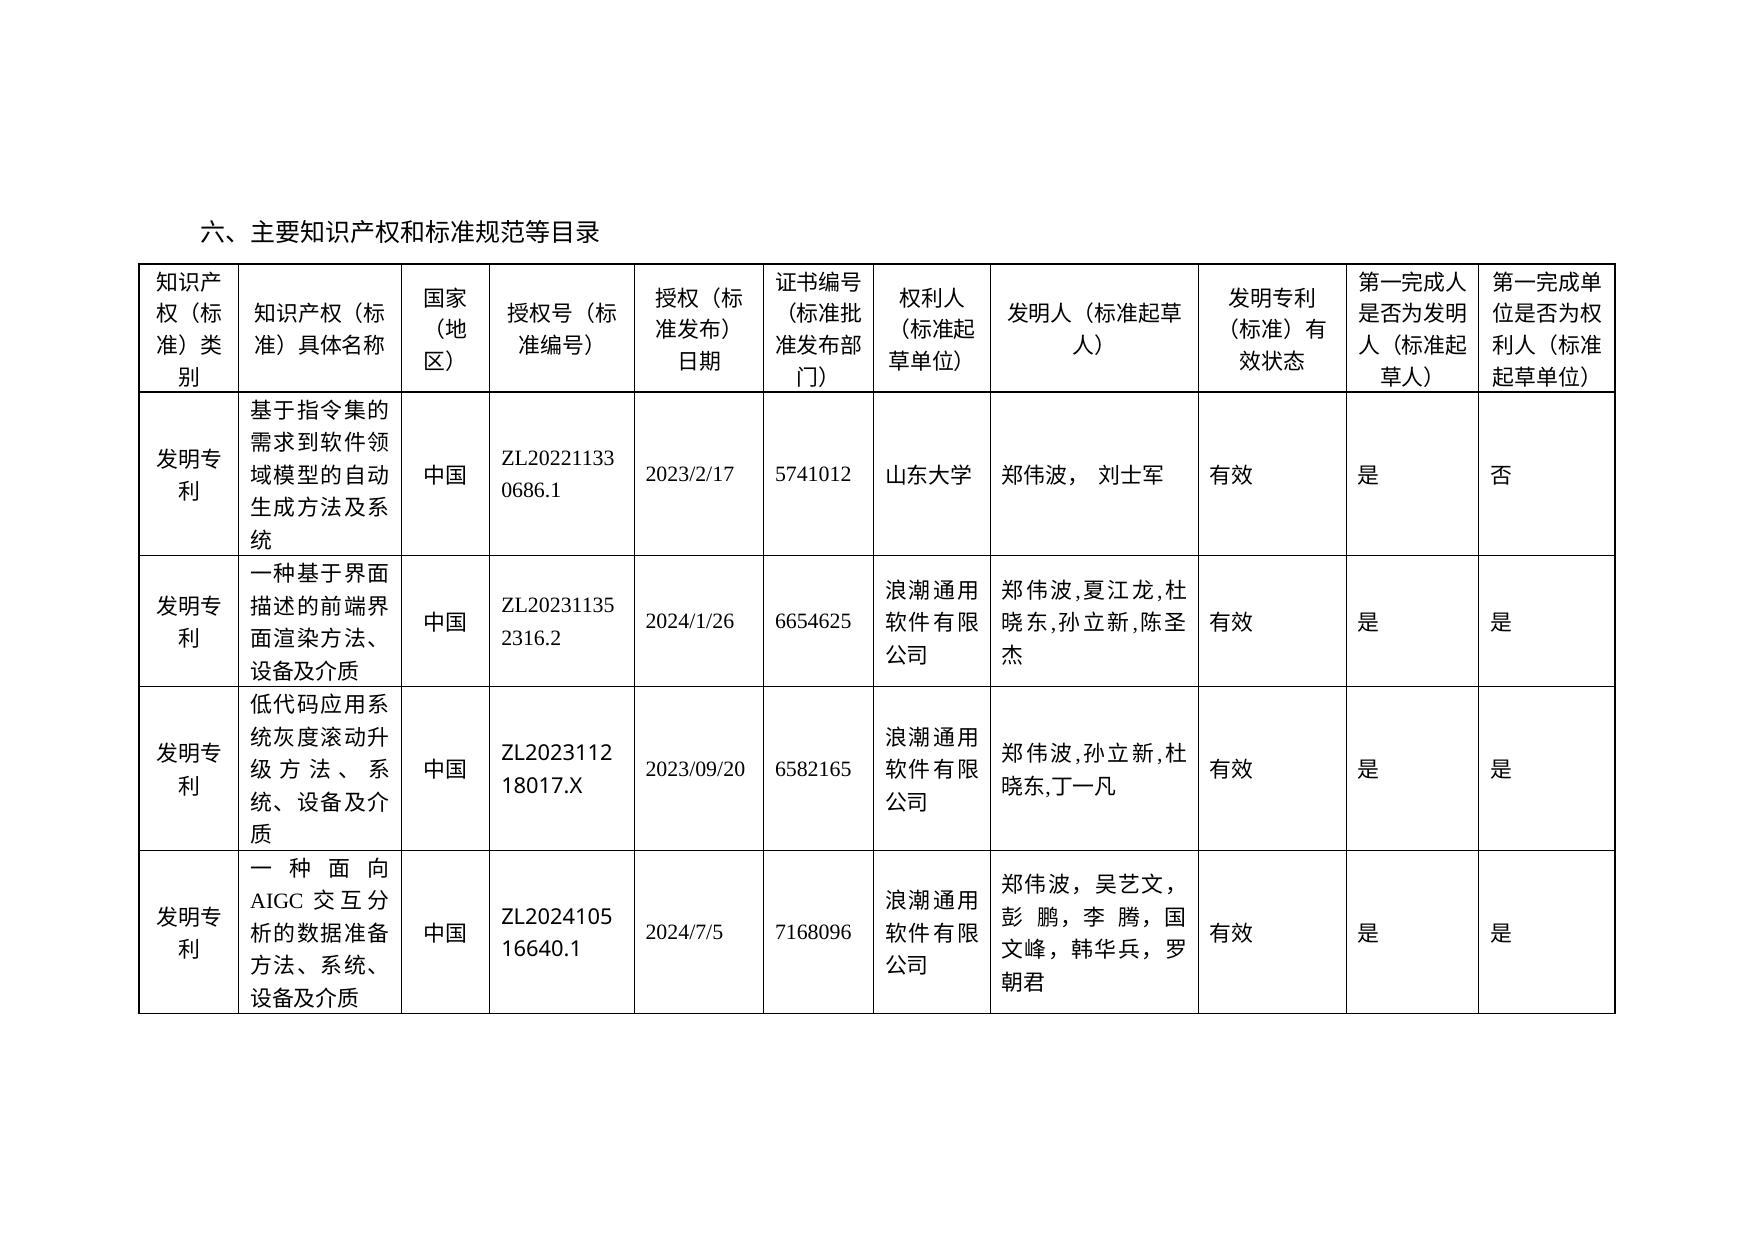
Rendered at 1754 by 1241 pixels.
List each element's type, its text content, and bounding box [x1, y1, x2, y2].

table_cell 中国 [402, 851, 489, 1013]
table_cell 是 [1479, 851, 1614, 1013]
table_header 授权号（标准编号） [490, 265, 634, 391]
table_cell 是 [1479, 556, 1614, 686]
table_cell 2023/2/17 [635, 393, 763, 555]
table_cell 发明专利 [140, 687, 238, 849]
table_cell ZL202311218017.X [490, 687, 634, 849]
table_cell ZL202311352316.2 [490, 556, 634, 686]
table_cell 是 [1347, 851, 1478, 1013]
table_cell 是 [1347, 556, 1478, 686]
table_cell 中国 [402, 393, 489, 555]
table_cell 基于指令集的需求到软件领域模型的自动生成方法及系统 [239, 393, 401, 555]
table_header 知识产权（标准）具体名称 [239, 265, 401, 391]
table_cell 郑伟波,夏江龙,杜晓东,孙立新,陈圣杰 [991, 556, 1198, 686]
table_cell 发明专利 [140, 393, 238, 555]
table_cell 有效 [1199, 393, 1346, 555]
table_cell 一种基于界面描述的前端界面渲染方法、设备及介质 [239, 556, 401, 686]
table_cell 是 [1347, 687, 1478, 849]
text 六、主要知识产权和标准规范等目录 [150, 198, 1604, 263]
table_cell 郑伟波， 刘士军 [991, 393, 1198, 555]
table_header 发明专利（标准）有效状态 [1199, 265, 1346, 391]
table_header 授权（标准发布）日期 [635, 265, 763, 391]
table_cell ZL202410516640.1 [490, 851, 634, 1013]
table_cell 浪潮通用软件有限公司 [874, 851, 990, 1013]
table_cell 发明专利 [140, 851, 238, 1013]
table_cell 郑伟波，吴艺文，彭 鹏，李 腾，国文峰，韩华兵，罗朝君 [991, 851, 1198, 1013]
table_cell 一种面向AIGC交互分析的数据准备方法、系统、设备及介质 [239, 851, 401, 1013]
table_cell 低代码应用系统灰度滚动升级方法、系统、设备及介质 [239, 687, 401, 849]
table_header 第一完成人是否为发明人（标准起草人） [1347, 265, 1478, 391]
table_cell 7168096 [764, 851, 873, 1013]
table_cell 6654625 [764, 556, 873, 686]
table_cell 浪潮通用软件有限公司 [874, 556, 990, 686]
table_header 第一完成单位是否为权利人（标准起草单位） [1479, 265, 1614, 391]
table_header 证书编号（标准批准发布部门） [764, 265, 873, 391]
table_cell 有效 [1199, 687, 1346, 849]
table_cell 2024/1/26 [635, 556, 763, 686]
table_header 发明人（标准起草人） [991, 265, 1198, 391]
table_cell 是 [1347, 393, 1478, 555]
table_cell 郑伟波,孙立新,杜晓东,丁一凡 [991, 687, 1198, 849]
table_header 国家 （地区） [402, 265, 489, 391]
table_header 权利人（标准起草单位） [874, 265, 990, 391]
table_cell ZL202211330686.1 [490, 393, 634, 555]
table_cell 中国 [402, 687, 489, 849]
table_cell 中国 [402, 556, 489, 686]
table_cell 浪潮通用软件有限公司 [874, 687, 990, 849]
table_cell 发明专利 [140, 556, 238, 686]
table_cell 5741012 [764, 393, 873, 555]
table_cell 有效 [1199, 556, 1346, 686]
table_header 知识产权（标准）类别 [140, 265, 238, 391]
table_cell 否 [1479, 393, 1614, 555]
table_cell 山东大学 [874, 393, 990, 555]
table_cell 2023/09/20 [635, 687, 763, 849]
table_cell 2024/7/5 [635, 851, 763, 1013]
table_cell 6582165 [764, 687, 873, 849]
table_cell 是 [1479, 687, 1614, 849]
table_cell 有效 [1199, 851, 1346, 1013]
